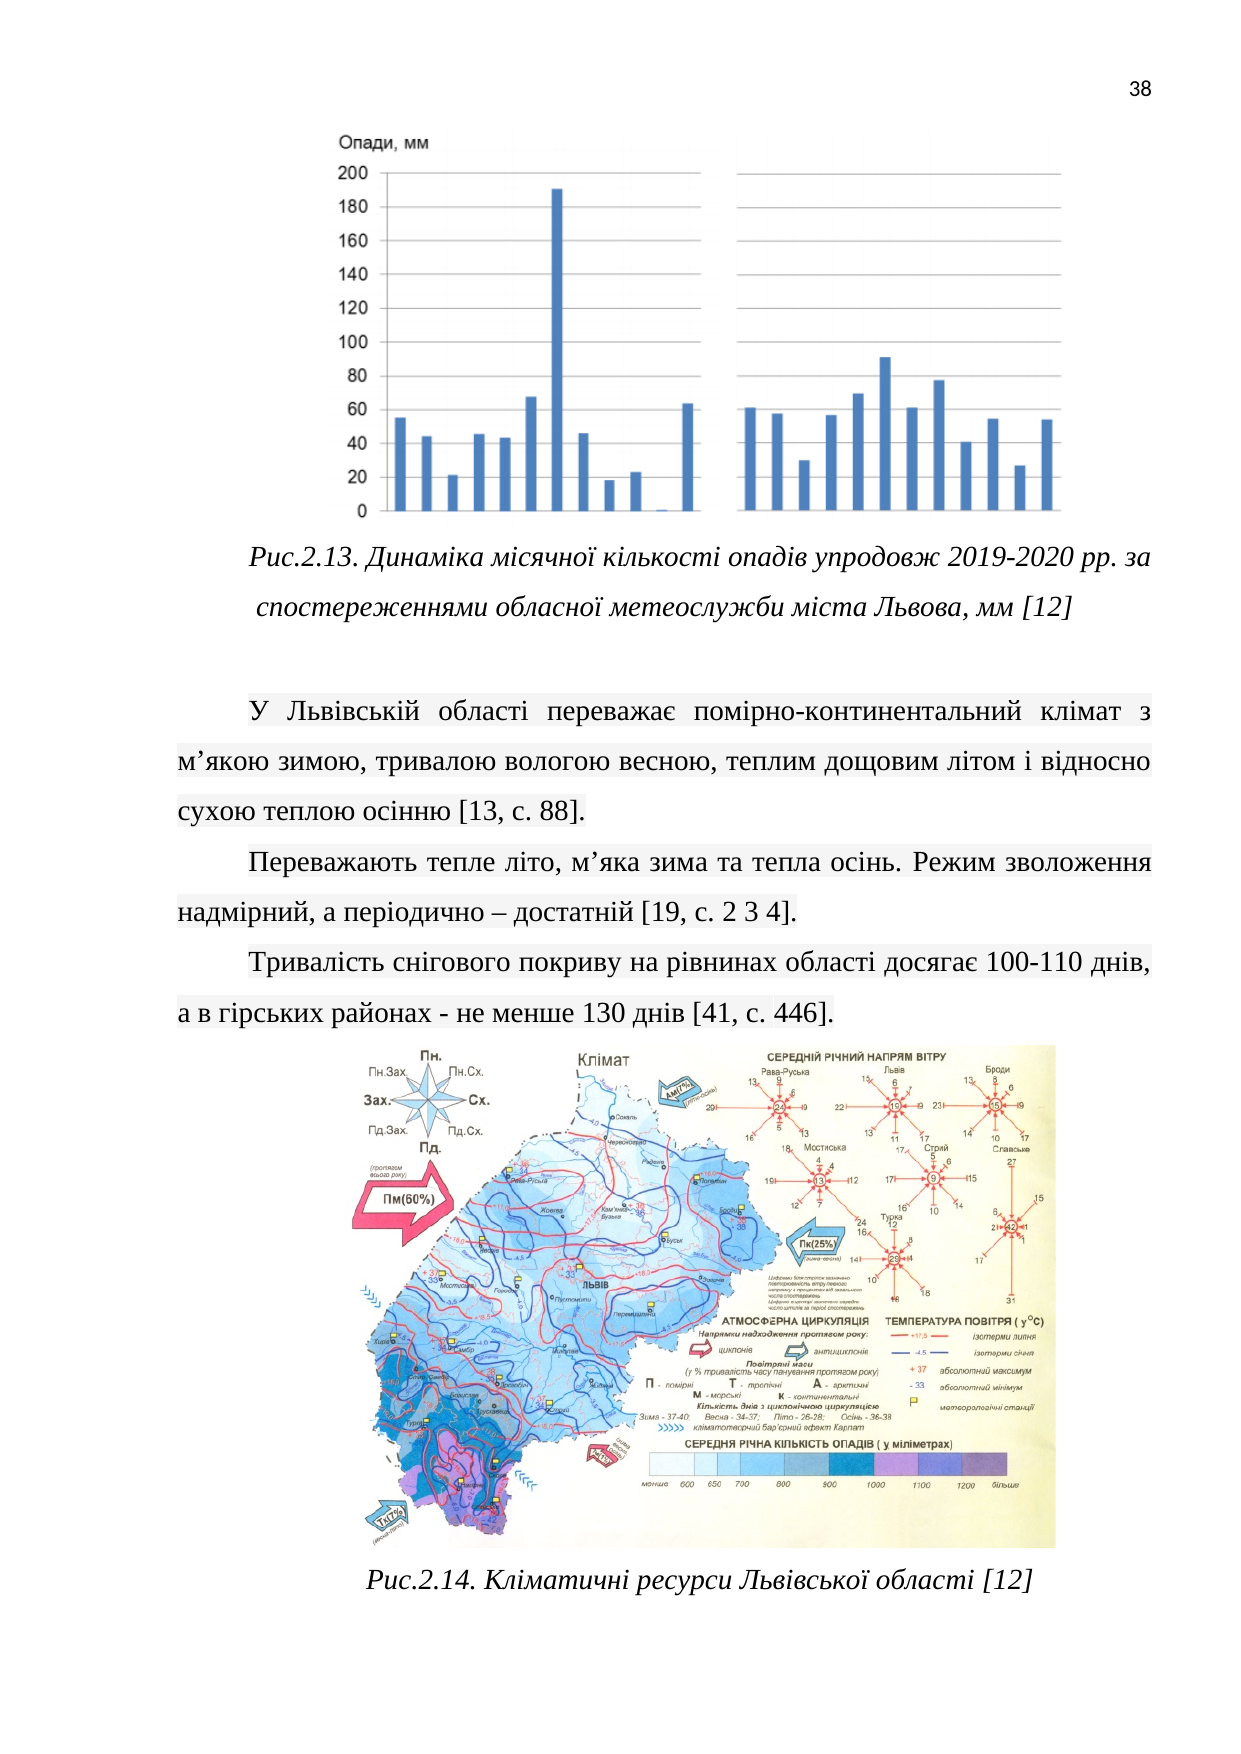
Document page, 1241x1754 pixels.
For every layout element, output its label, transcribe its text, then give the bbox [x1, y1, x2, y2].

text Переважають тепле літо, м’яка зима та тепла осінь. Режим зволоження надмірний, а періодично – достатній [19, с. 2 3 4]. [177, 844, 1152, 928]
picture [344, 1045, 1056, 1548]
text Рис.2.14. Кліматичні ресурси Львівської області [12] [177, 1562, 1152, 1595]
text У Львівській області переважає помірно-континентальний клімат з м’якою зимою, тривалою вологою весною, теплим дощовим літом і відносно сухою теплою осінню [13, с. 88]. [177, 777, 1152, 827]
text Тривалість снігового покриву на рівнинах області досягає 100-110 днів, а в гірських районах - не менше 130 днів [41, с. 446]. [177, 944, 1152, 1028]
picture [318, 129, 1082, 525]
text У Львівській області переважає помірно-континентальний клімат з м’якою зимою, тривалою вологою весною, теплим дощовим літом і відносно сухою теплою осінню [13, с. 88]. [177, 693, 1152, 743]
text Рис.2.13. Динаміка місячної кількості опадів упродовж 2019-2020 рр. за спостереженнями обласної метеослужби міста Львова, мм [12] [177, 539, 1152, 623]
